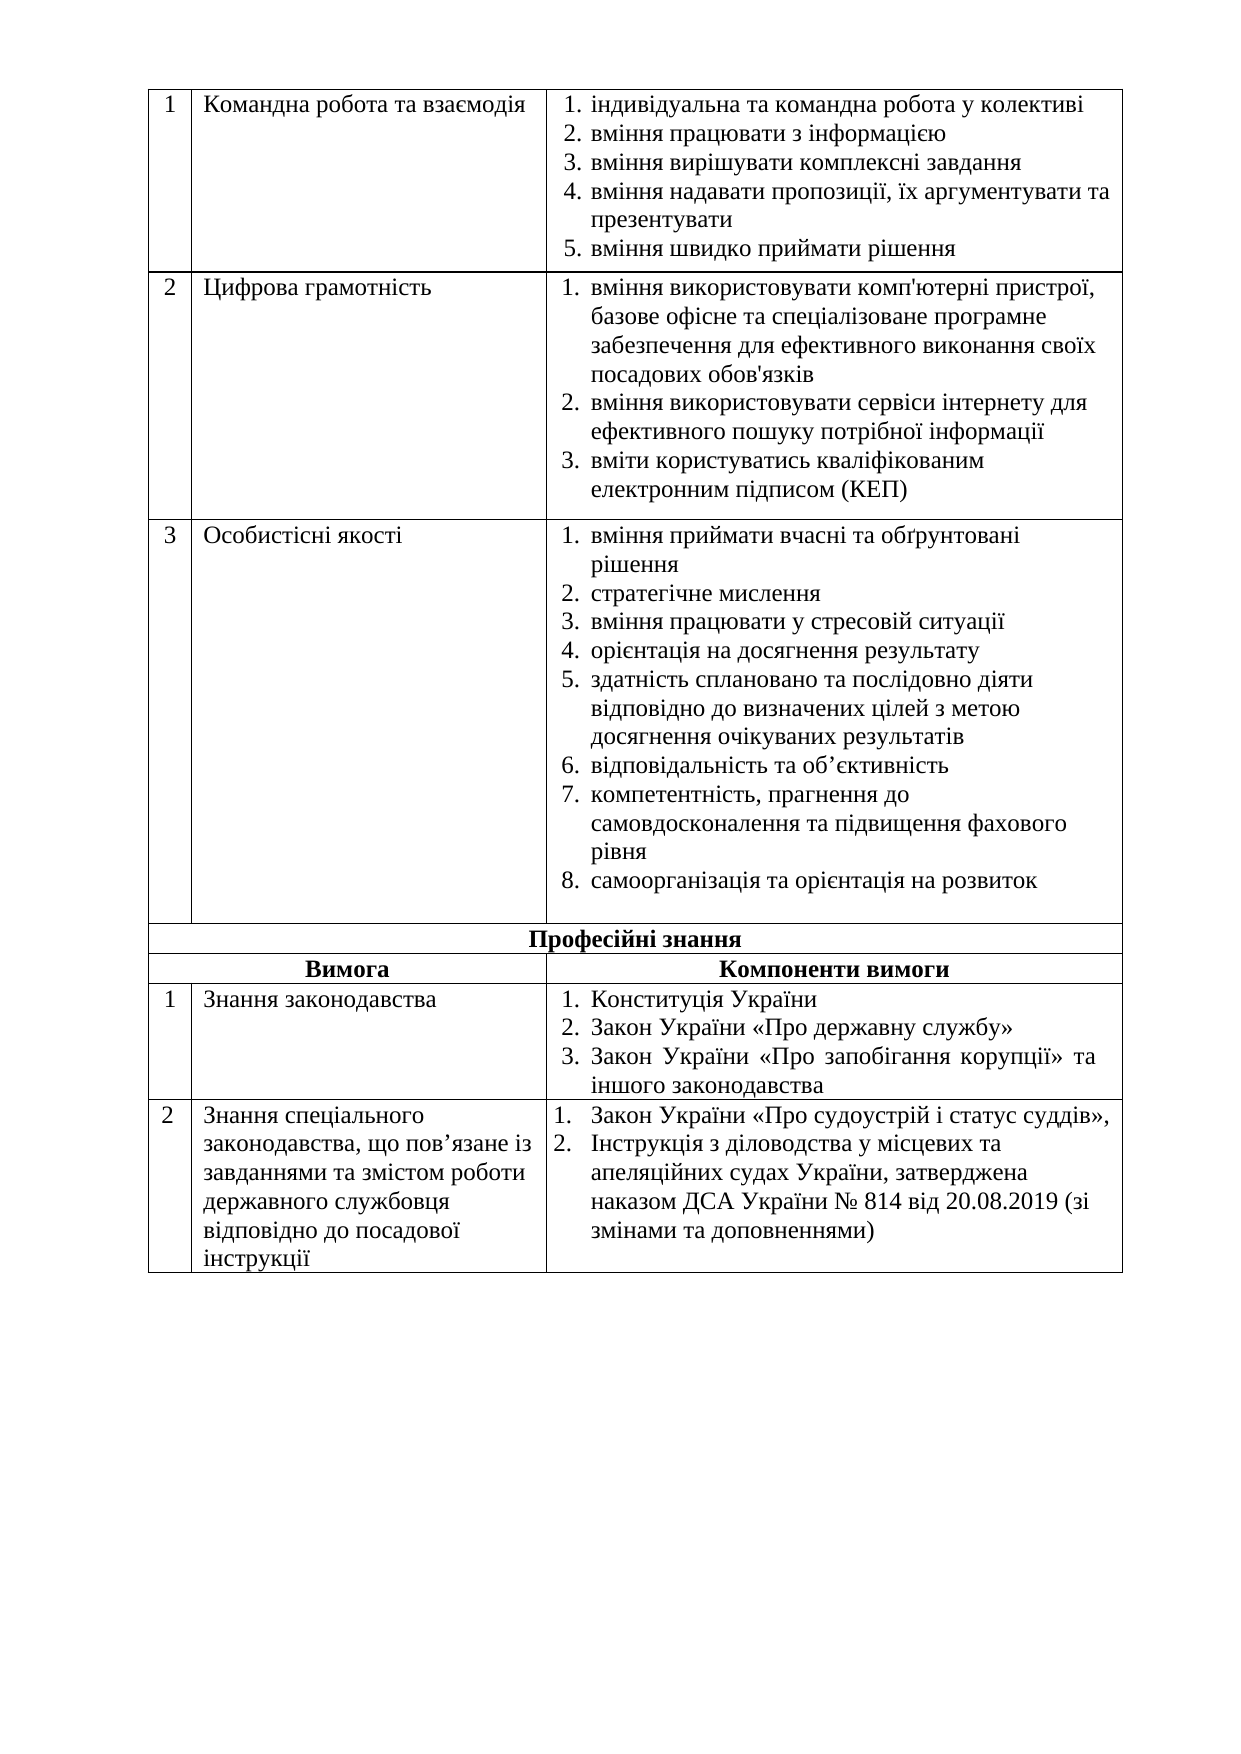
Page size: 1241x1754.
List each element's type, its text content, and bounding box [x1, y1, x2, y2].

table_cell Закон України «Про судоустрій і статус суддів», Інструкція з діловодства у місцевих та апеляційних судах України, затверджена наказом ДСА України № 814 від 20.08.2019 (зі змінами та доповненнями) [547, 1100, 1122, 1272]
table_cell вміння використовувати комп'ютерні пристрої, базове офісне та спеціалізоване програмне забезпечення для ефективного виконання своїх посадових обов'язків вміння використовувати сервіси інтернету для ефективного пошуку потрібної інформації вміти користуватись кваліфікованим електронним підписом (КЕП) [547, 273, 1122, 519]
table_cell 3 [149, 520, 191, 923]
table_cell 1 [149, 90, 191, 271]
table_cell Вимога [149, 954, 546, 983]
table_cell вміння приймати вчасні та обґрунтовані рішення стратегічне мислення вміння працювати у стресовій ситуації орієнтація на досягнення результату здатність сплановано та послідовно діяти відповідно до визначених цілей з метою досягнення очікуваних результатів відповідальність та об’єктивність компетентність, прагнення до самовдосконалення та підвищення фахового рівня самоорганізація та орієнтація на розвиток [547, 520, 1122, 923]
table_cell Знання законодавства [192, 984, 546, 1099]
table_cell Конституція України Закон України «Про державну службу» Закон України «Про запобігання корупції» та іншого законодавства [547, 984, 1122, 1099]
table_cell 1 [149, 984, 191, 1099]
table_cell Знання спеціального законодавства, що пов’язане із завданнями та змістом роботи державного службовця відповідно до посадової інструкції [192, 1100, 546, 1272]
table_cell Особистісні якості [192, 520, 546, 923]
table_cell 2 [149, 1100, 191, 1272]
table_cell Компоненти вимоги [547, 954, 1122, 983]
table_cell 2 [149, 273, 191, 519]
table_cell Цифрова грамотність [192, 273, 546, 519]
table_cell Командна робота та взаємодія [192, 90, 546, 271]
table_cell індивідуальна та командна робота у колективі вміння працювати з інформацією вміння вирішувати комплексні завдання вміння надавати пропозиції, їх аргументувати та презентувати вміння швидко приймати рішення [547, 90, 1122, 271]
table_cell Професійні знання [149, 924, 1122, 953]
